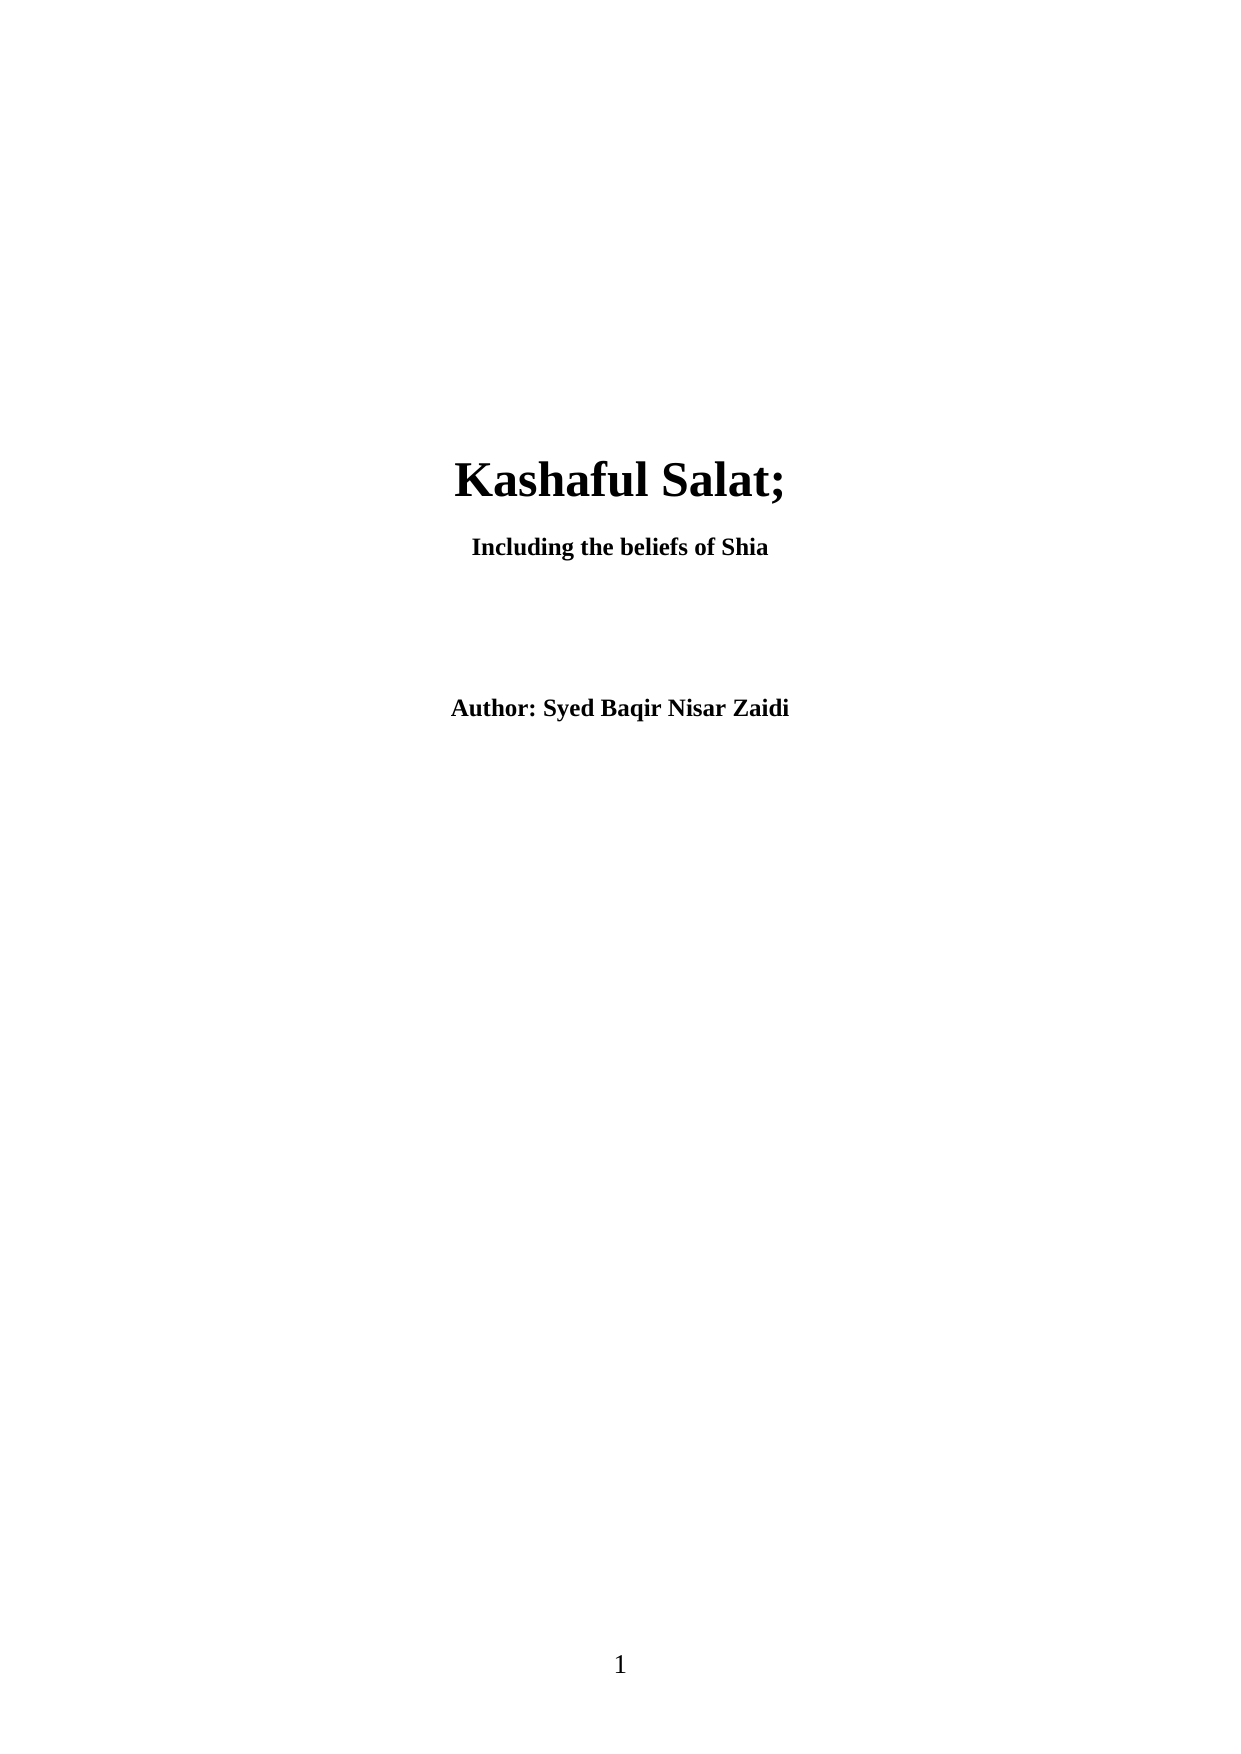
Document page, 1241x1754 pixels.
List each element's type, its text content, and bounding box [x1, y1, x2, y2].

text Author: Syed Baqir Nisar Zaidi [236, 693, 1004, 722]
text Including the beliefs of Shia [236, 532, 1004, 561]
text Kashaful Salat; [236, 450, 1004, 507]
